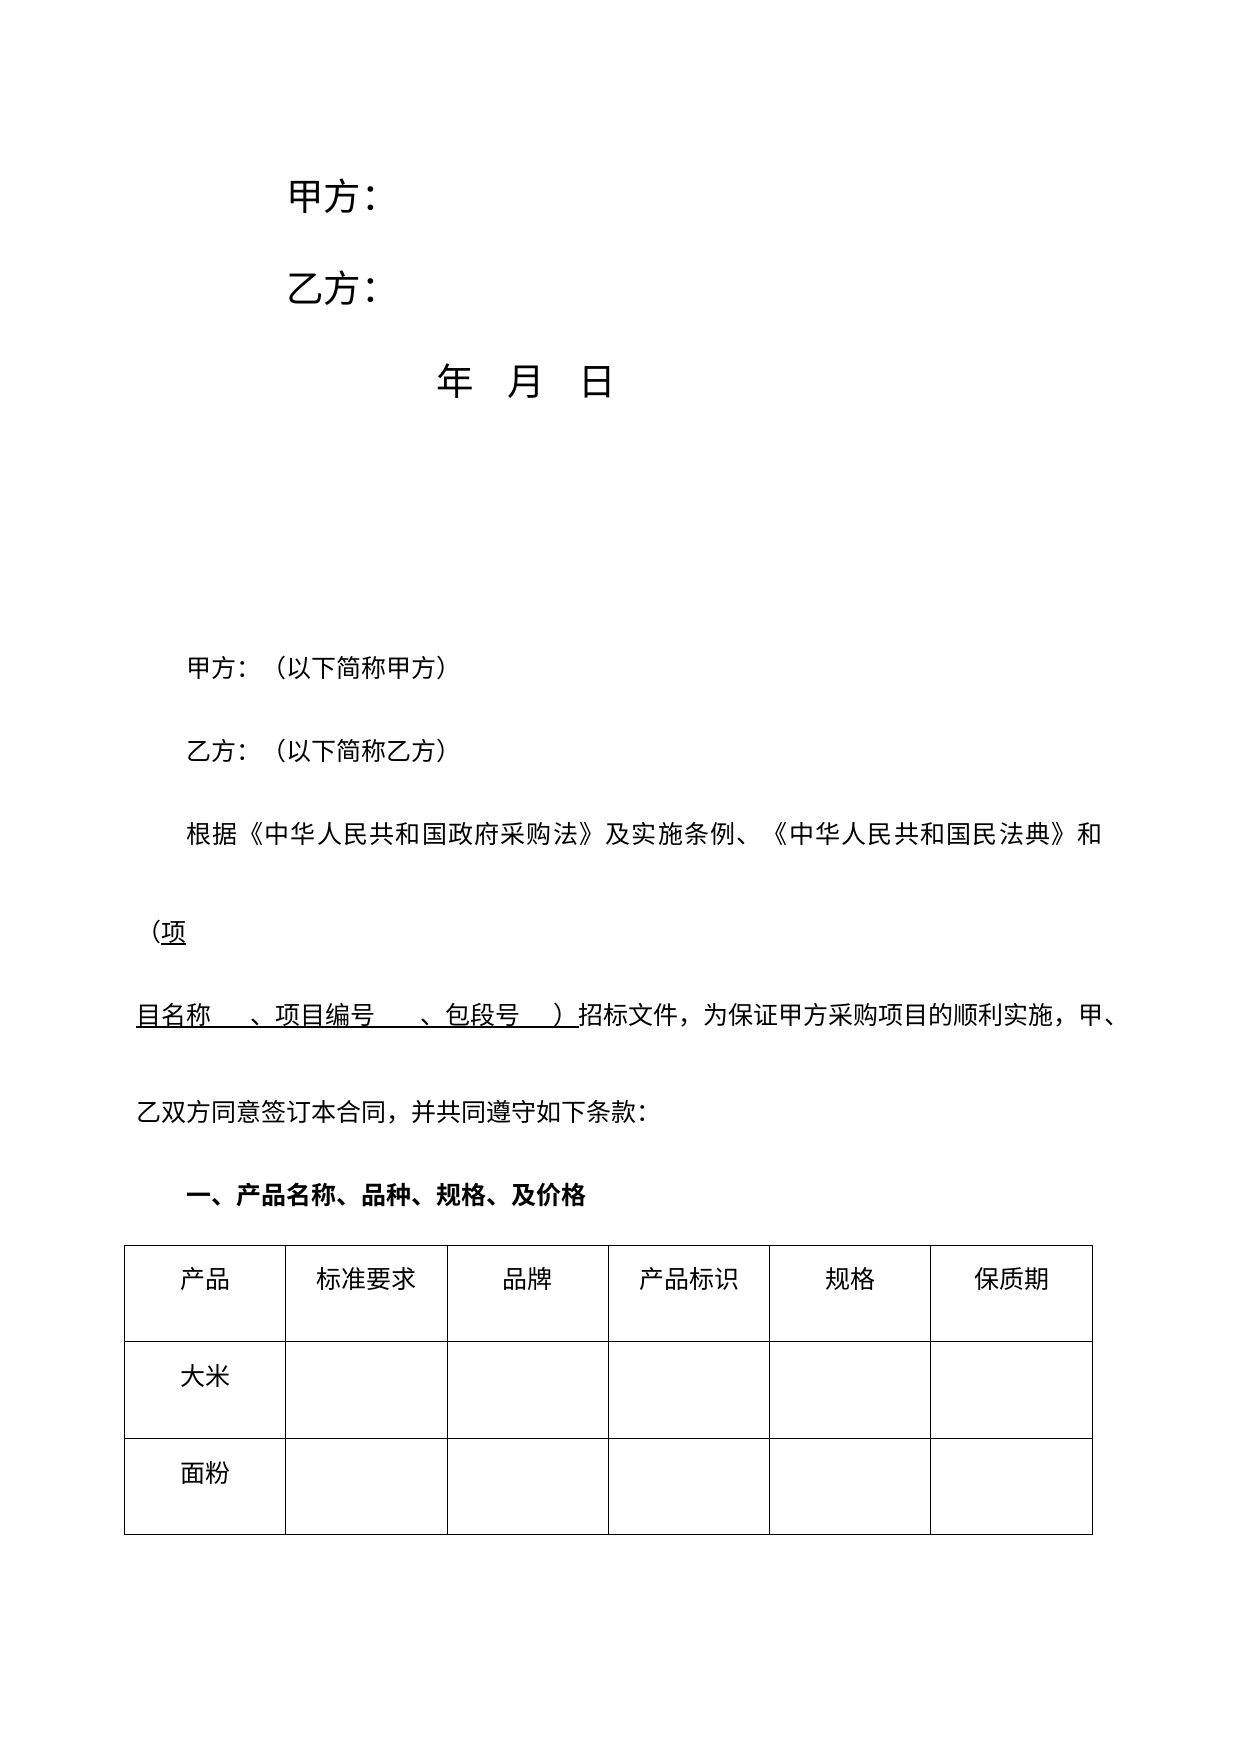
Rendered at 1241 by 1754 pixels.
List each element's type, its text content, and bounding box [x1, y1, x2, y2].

table_header 标准要求 [286, 1246, 447, 1341]
table_cell [286, 1342, 447, 1438]
text 乙方： [136, 254, 1104, 319]
table_cell [448, 1342, 608, 1438]
table_cell 面粉 [125, 1439, 285, 1534]
table_cell [770, 1342, 930, 1438]
table_header 产品标识 [609, 1246, 769, 1341]
text 乙方：（以下简称乙方） [136, 717, 1104, 782]
table_header 规格 [770, 1246, 930, 1341]
table_header 品牌 [448, 1246, 608, 1341]
table_header 保质期 [931, 1246, 1092, 1341]
text 甲方： [136, 162, 1104, 227]
text 甲方：（以下简称甲方） [136, 634, 1104, 699]
table_cell [770, 1439, 930, 1534]
table_header 产品 [125, 1246, 285, 1341]
text 根据《中华人民共和国政府采购法》及实施条例、《中华人民共和国民法典》和（项 [136, 800, 1104, 963]
table_cell [931, 1439, 1092, 1534]
text 目名称 、项目编号 、包段号 ）招标文件，为保证甲方采购项目的顺利实施，甲、乙双方同意签订本合同，并共同遵守如下条款： [136, 981, 1104, 1143]
list 一、产品名称、品种、规格、及价格 [136, 1161, 1104, 1226]
table_cell [448, 1439, 608, 1534]
table_cell [286, 1439, 447, 1534]
table_cell [609, 1342, 769, 1438]
table_cell [609, 1439, 769, 1534]
table_cell [931, 1342, 1092, 1438]
text 年 月 日 [136, 346, 1104, 411]
table_cell 大米 [125, 1342, 285, 1438]
